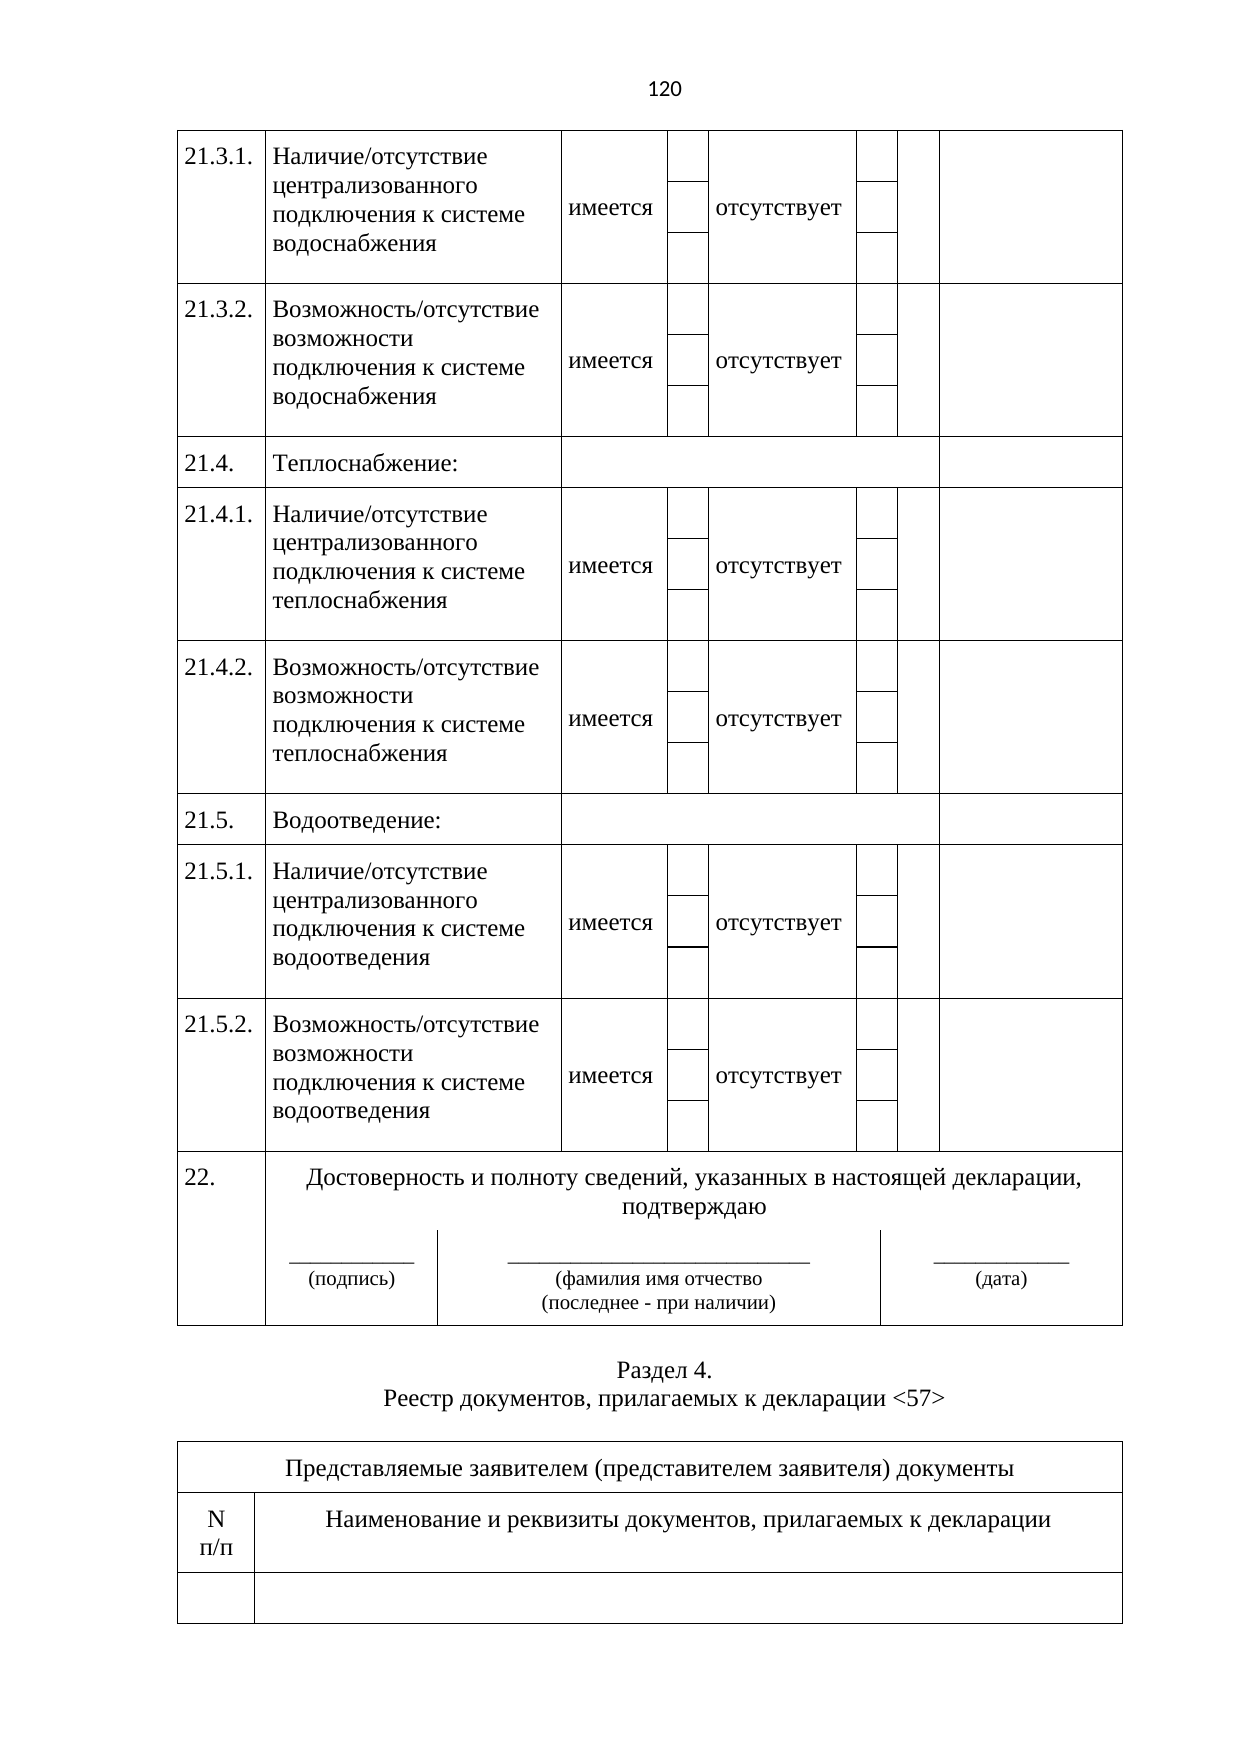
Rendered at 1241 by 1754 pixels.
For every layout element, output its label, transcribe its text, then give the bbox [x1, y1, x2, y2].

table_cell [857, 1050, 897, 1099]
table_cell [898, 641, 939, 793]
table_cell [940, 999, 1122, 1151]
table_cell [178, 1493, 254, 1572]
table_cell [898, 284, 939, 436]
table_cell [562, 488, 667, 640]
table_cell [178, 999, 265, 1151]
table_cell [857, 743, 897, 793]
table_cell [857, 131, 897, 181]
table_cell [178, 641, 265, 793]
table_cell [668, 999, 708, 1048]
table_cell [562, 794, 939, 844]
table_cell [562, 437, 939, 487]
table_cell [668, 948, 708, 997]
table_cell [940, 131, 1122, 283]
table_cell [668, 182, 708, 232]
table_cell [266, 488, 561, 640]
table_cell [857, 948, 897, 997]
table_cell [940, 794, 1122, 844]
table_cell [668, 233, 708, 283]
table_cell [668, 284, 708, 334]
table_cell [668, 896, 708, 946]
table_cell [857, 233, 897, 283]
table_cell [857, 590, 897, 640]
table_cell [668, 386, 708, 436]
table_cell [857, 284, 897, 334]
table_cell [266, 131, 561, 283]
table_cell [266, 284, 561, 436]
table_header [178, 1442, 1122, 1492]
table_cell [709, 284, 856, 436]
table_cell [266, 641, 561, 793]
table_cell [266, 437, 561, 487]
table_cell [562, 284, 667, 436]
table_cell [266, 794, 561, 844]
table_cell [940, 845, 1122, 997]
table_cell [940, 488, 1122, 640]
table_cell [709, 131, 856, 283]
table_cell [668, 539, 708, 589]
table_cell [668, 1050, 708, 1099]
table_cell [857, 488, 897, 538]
text Реестр документов, прилагаемых к декларации <57> [177, 1383, 1152, 1412]
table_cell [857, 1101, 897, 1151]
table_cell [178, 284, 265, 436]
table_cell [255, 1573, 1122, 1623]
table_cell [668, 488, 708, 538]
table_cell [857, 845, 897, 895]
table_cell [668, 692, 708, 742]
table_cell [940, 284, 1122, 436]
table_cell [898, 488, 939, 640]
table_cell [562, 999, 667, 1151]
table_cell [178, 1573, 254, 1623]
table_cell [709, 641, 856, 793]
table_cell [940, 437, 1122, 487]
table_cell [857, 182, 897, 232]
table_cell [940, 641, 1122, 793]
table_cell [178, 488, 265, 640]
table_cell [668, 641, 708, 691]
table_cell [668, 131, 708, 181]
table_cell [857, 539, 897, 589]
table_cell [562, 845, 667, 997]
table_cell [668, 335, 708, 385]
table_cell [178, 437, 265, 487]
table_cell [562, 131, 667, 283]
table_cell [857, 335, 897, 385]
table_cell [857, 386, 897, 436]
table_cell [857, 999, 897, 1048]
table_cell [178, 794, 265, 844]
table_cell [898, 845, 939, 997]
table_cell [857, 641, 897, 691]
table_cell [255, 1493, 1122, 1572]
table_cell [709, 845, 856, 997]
text Раздел 4. [177, 1355, 1152, 1383]
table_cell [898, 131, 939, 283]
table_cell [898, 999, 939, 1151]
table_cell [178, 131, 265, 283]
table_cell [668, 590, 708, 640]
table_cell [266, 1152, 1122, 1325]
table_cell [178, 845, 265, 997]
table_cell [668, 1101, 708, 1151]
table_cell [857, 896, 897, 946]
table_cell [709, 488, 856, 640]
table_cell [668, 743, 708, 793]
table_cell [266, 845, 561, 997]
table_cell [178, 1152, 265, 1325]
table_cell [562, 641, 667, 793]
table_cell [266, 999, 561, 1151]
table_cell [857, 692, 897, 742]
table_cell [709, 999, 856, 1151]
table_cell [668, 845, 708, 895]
